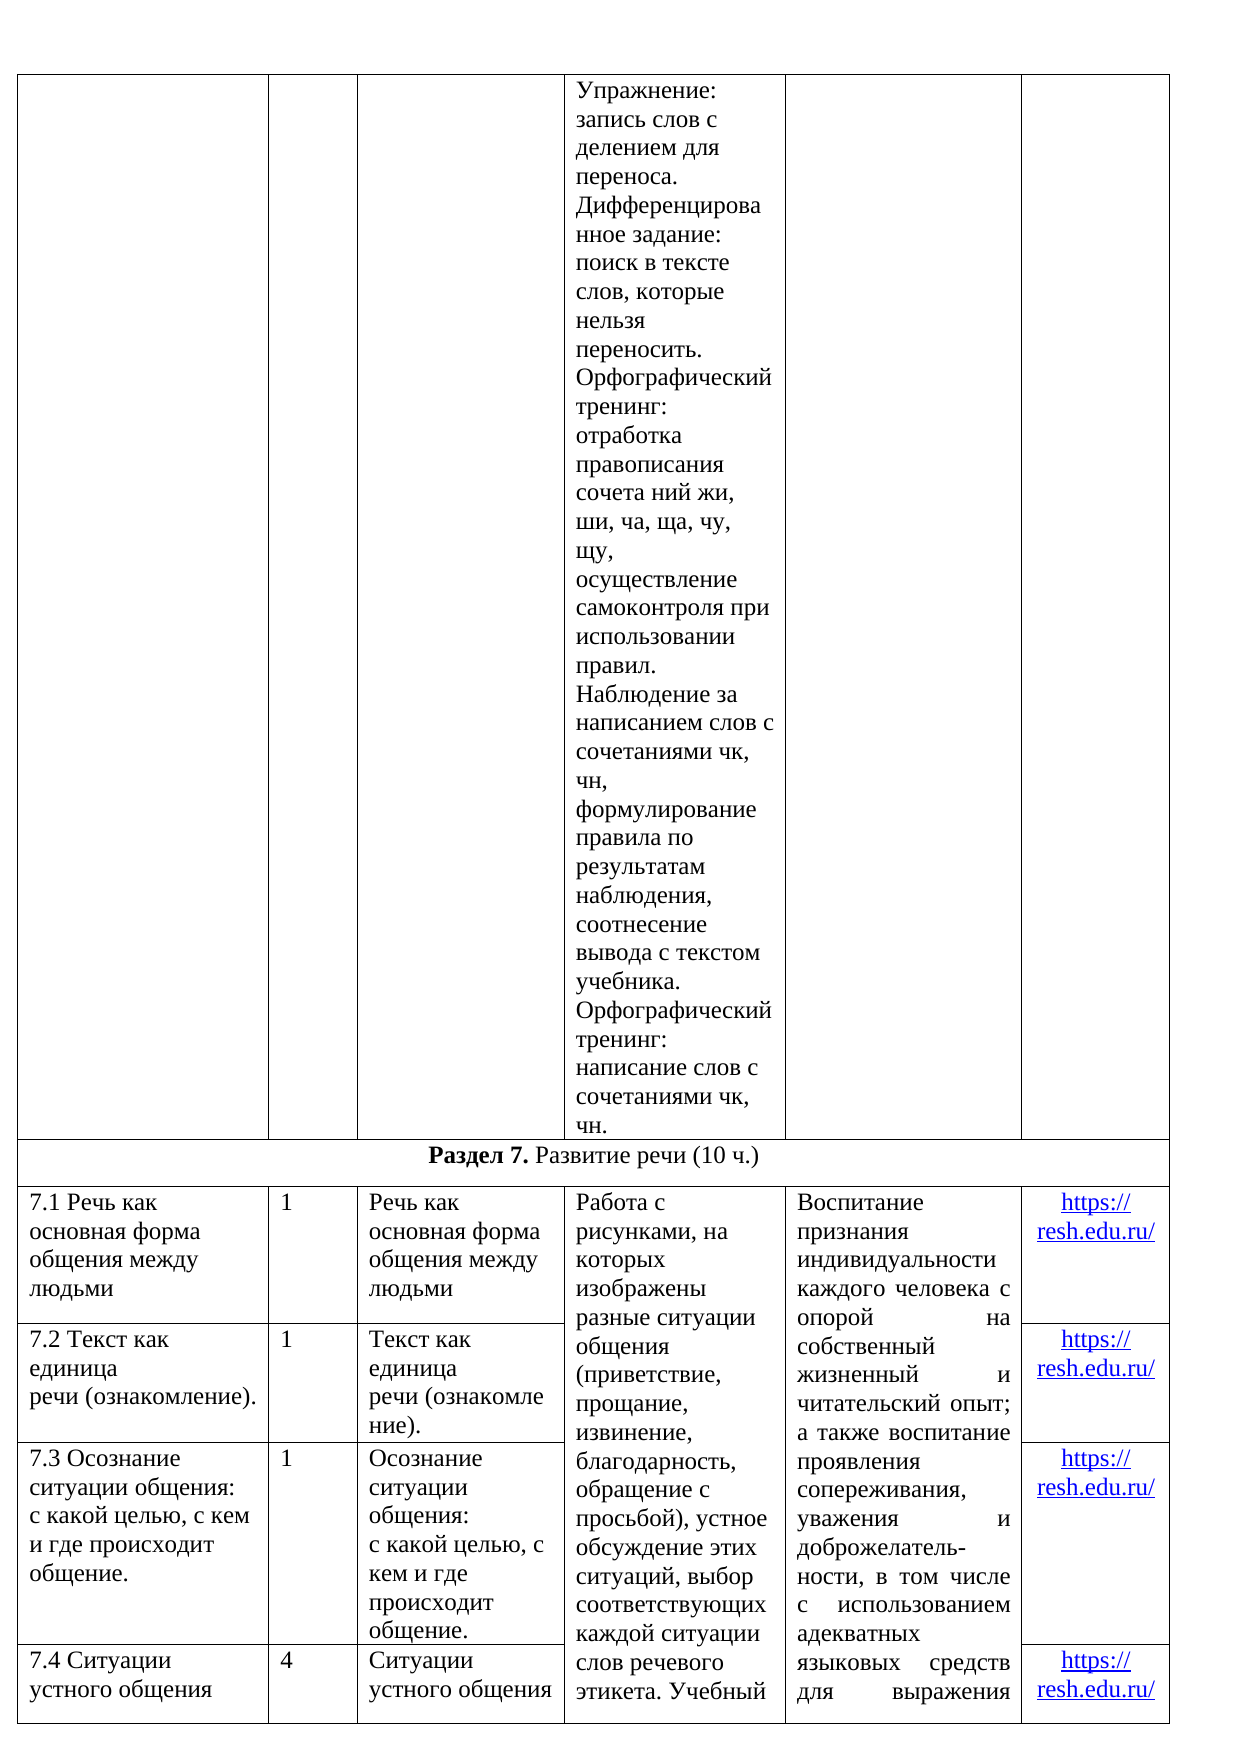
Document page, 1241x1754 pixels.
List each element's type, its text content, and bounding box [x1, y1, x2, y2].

table_cell 1 [269, 1324, 357, 1442]
table_cell Работа с рисунками, на которых изображены разные ситуации общения (приветствие, прощание, извинение, благодарность, обращение с просьбой), устное обсуждение этих ситуаций, выбор соответствующих каждой ситуации слов речевого этикета. Учебный диалог, в ходе которого обсуждаются ситуации общения, в которых выражается просьба, обосновывается выбор слов речевого этикета, соответствующих ситуации выражения просьбы. Моделирование речевой ситуации вежливого отказа с использованием опорных слов. Разыгрывание сценок, отражающих ситуации выражения просьбы, извинения, вежливого отказа. Моделирование речевой ситуации, содержащей извинение, анализ данной ситуации, выбор адекватных средств выражения извинения. Комментированное выполнение задания: выбор из предложенного набора этикетных слов, соответствующих заданным ситуациям общения. Творческое задание: придумать ситуации общения, в которых могут быть употреблены предложенные этикетные слова. Работа в группах: оценивание дидактического текста с точки зрения наличия/отсутствия необходимых элементов речевого этикета в описанных в тексте ситуациях общения. Работа в группах: оценивание предложенных юмористических стихотворений с точки зрения соблюдения героями стихотворений правил речевого этикета. [565, 1187, 785, 1723]
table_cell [18, 75, 268, 1139]
table_cell 1 [269, 1443, 357, 1644]
table_cell 7.3 Осознание ситуации общения: с какой целью, с кем и где происходит общение. [18, 1443, 268, 1644]
table_cell Воспитание признания индивидуальности каждого человека с опорой на собственный жизненный и читательский опыт; а также воспитание проявления сопереживания, уважения и доброжелательности, в том числе с использованием адекватных языковых средств для выражения своего состояния и чувств. [786, 1187, 1021, 1723]
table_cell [1022, 75, 1169, 1139]
table_cell 4 [269, 1645, 357, 1723]
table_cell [1022, 1645, 1169, 1723]
table_cell Осознание ситуации общения: с какой целью, с кем и где происходит общение. [358, 1443, 564, 1644]
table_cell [358, 75, 564, 1139]
table_cell 1 [269, 75, 357, 1139]
table_cell Текст как единица речи (ознакомление). [358, 1324, 564, 1442]
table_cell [1022, 1443, 1169, 1644]
table_cell https://resh.edu.ru/ [1022, 1324, 1169, 1442]
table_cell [18, 1645, 268, 1723]
table_cell 1 [269, 1187, 357, 1323]
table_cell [358, 1645, 564, 1723]
table_cell Раздел 7. Развитие речи (10 ч.) [18, 1140, 1169, 1186]
table_cell https://resh.edu.ru/ [1022, 1187, 1169, 1323]
table_cell Речь как основная форма общения между людьми [358, 1187, 564, 1323]
table_cell 7.1 Речь как основная форма общения между людьми [18, 1187, 268, 1323]
table_cell 7.2 Текст как единица речи (ознакомление). [18, 1324, 268, 1442]
